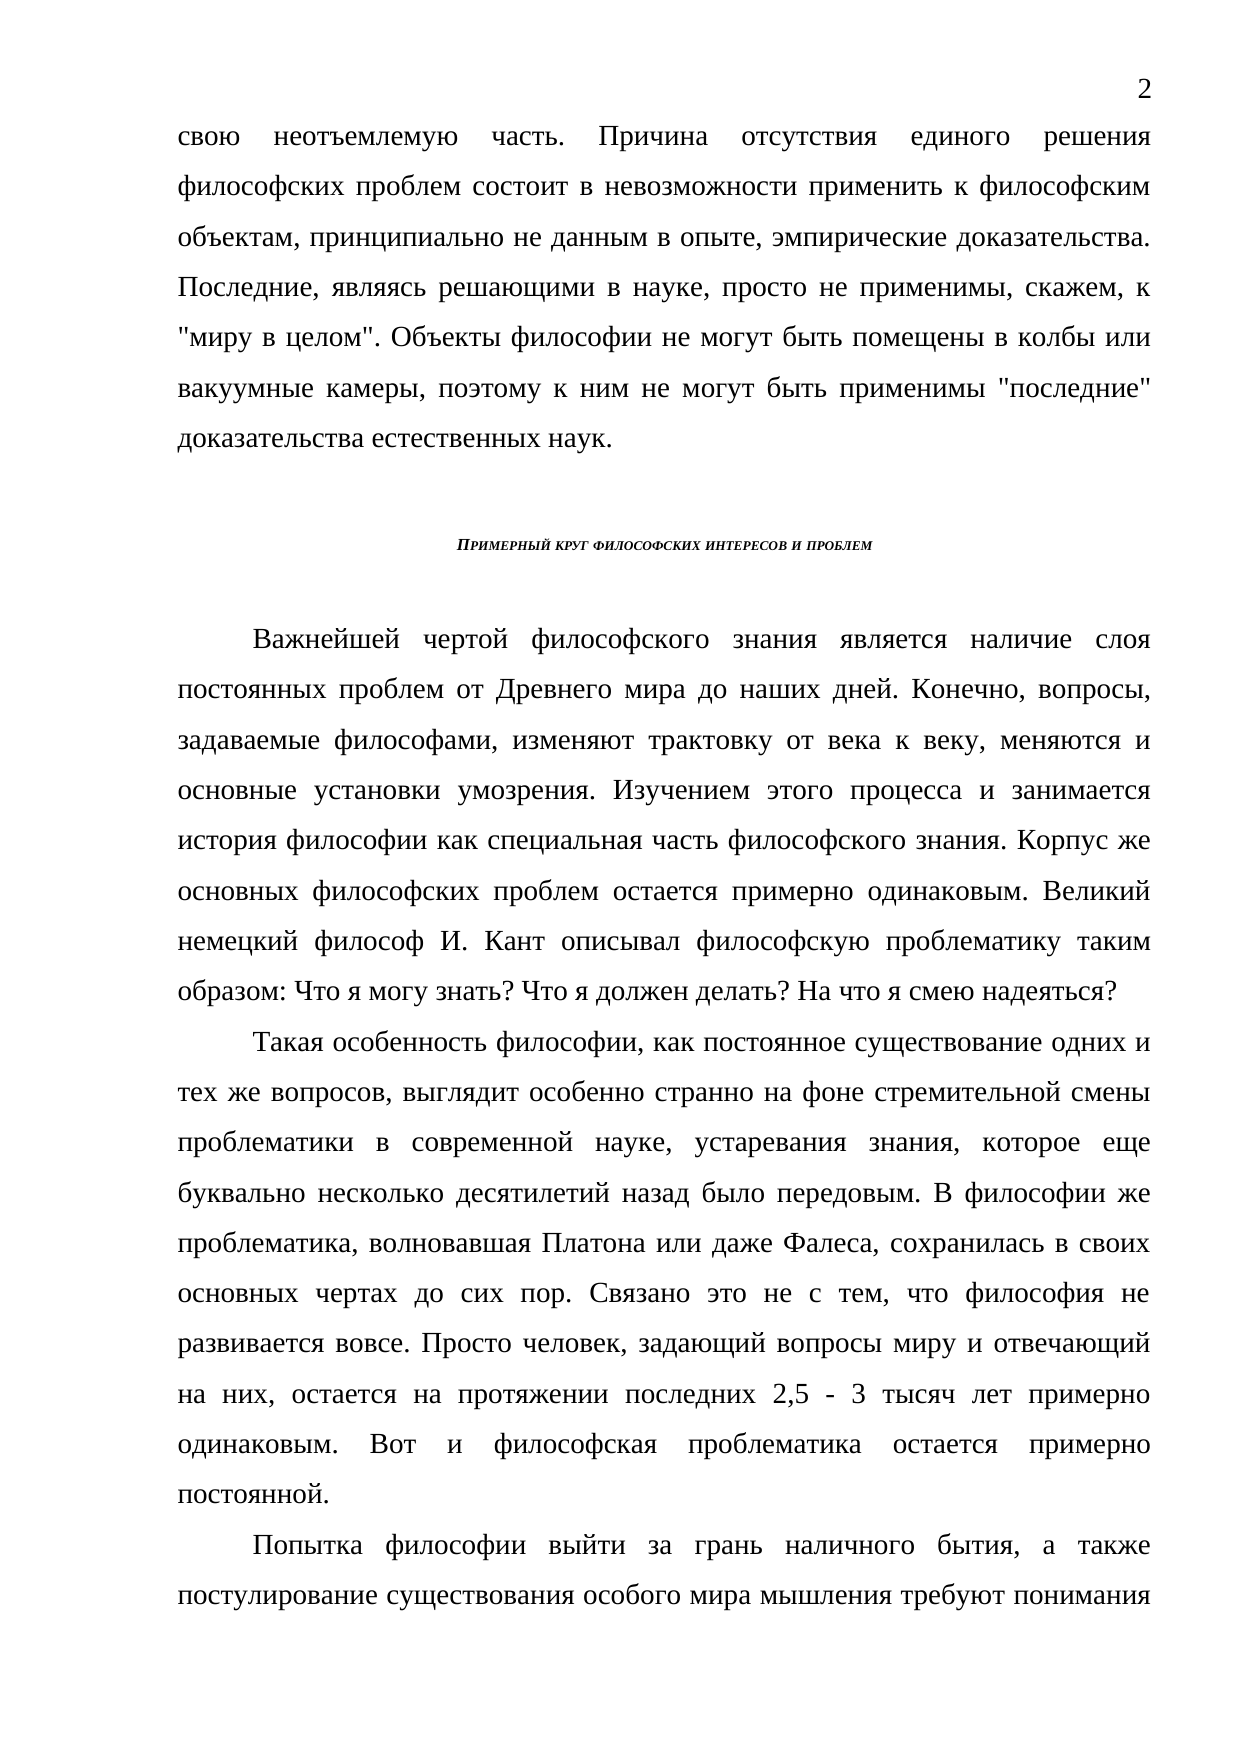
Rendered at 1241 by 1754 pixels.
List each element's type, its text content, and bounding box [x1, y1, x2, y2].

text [177, 1527, 1152, 1611]
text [177, 118, 1152, 453]
text Важнейшей чертой философского знания является наличие слоя постоянных проблем от Древнего мира до наших дней. Конечно, вопросы, задаваемые философами, изменяют трактовку от века к веку, меняются и основные установки умозрения. Изучением этого процесса и занимается история философии как специальная часть философского знания. Корпус же основных философских проблем остается примерно одинаковым. Великий немецкий философ И. Кант описывал философскую проблематику таким образом: Что я могу знать? Что я должен делать? На что я смею надеяться? [177, 621, 1152, 1007]
subtitle Примерный круг философских интересов и проблем [177, 521, 1152, 554]
text Такая особенность философии, как постоянное существование одних и тех же вопросов, выглядит особенно странно на фоне стремительной смены проблематики в современной науке, устаревания знания, которое еще буквально несколько десятилетий назад было передовым. В философии же проблематика, волновавшая Платона или даже Фалеса, сохранилась в своих основных чертах до сих пор. Связано это не с тем, что философия не развивается вовсе. Просто человек, задающий вопросы миру и отвечающий на них, остается на протяжении последних 2,5 - 3 тысяч лет примерно одинаковым. Вот и философская проблематика остается примерно постоянной. [177, 1024, 1152, 1510]
